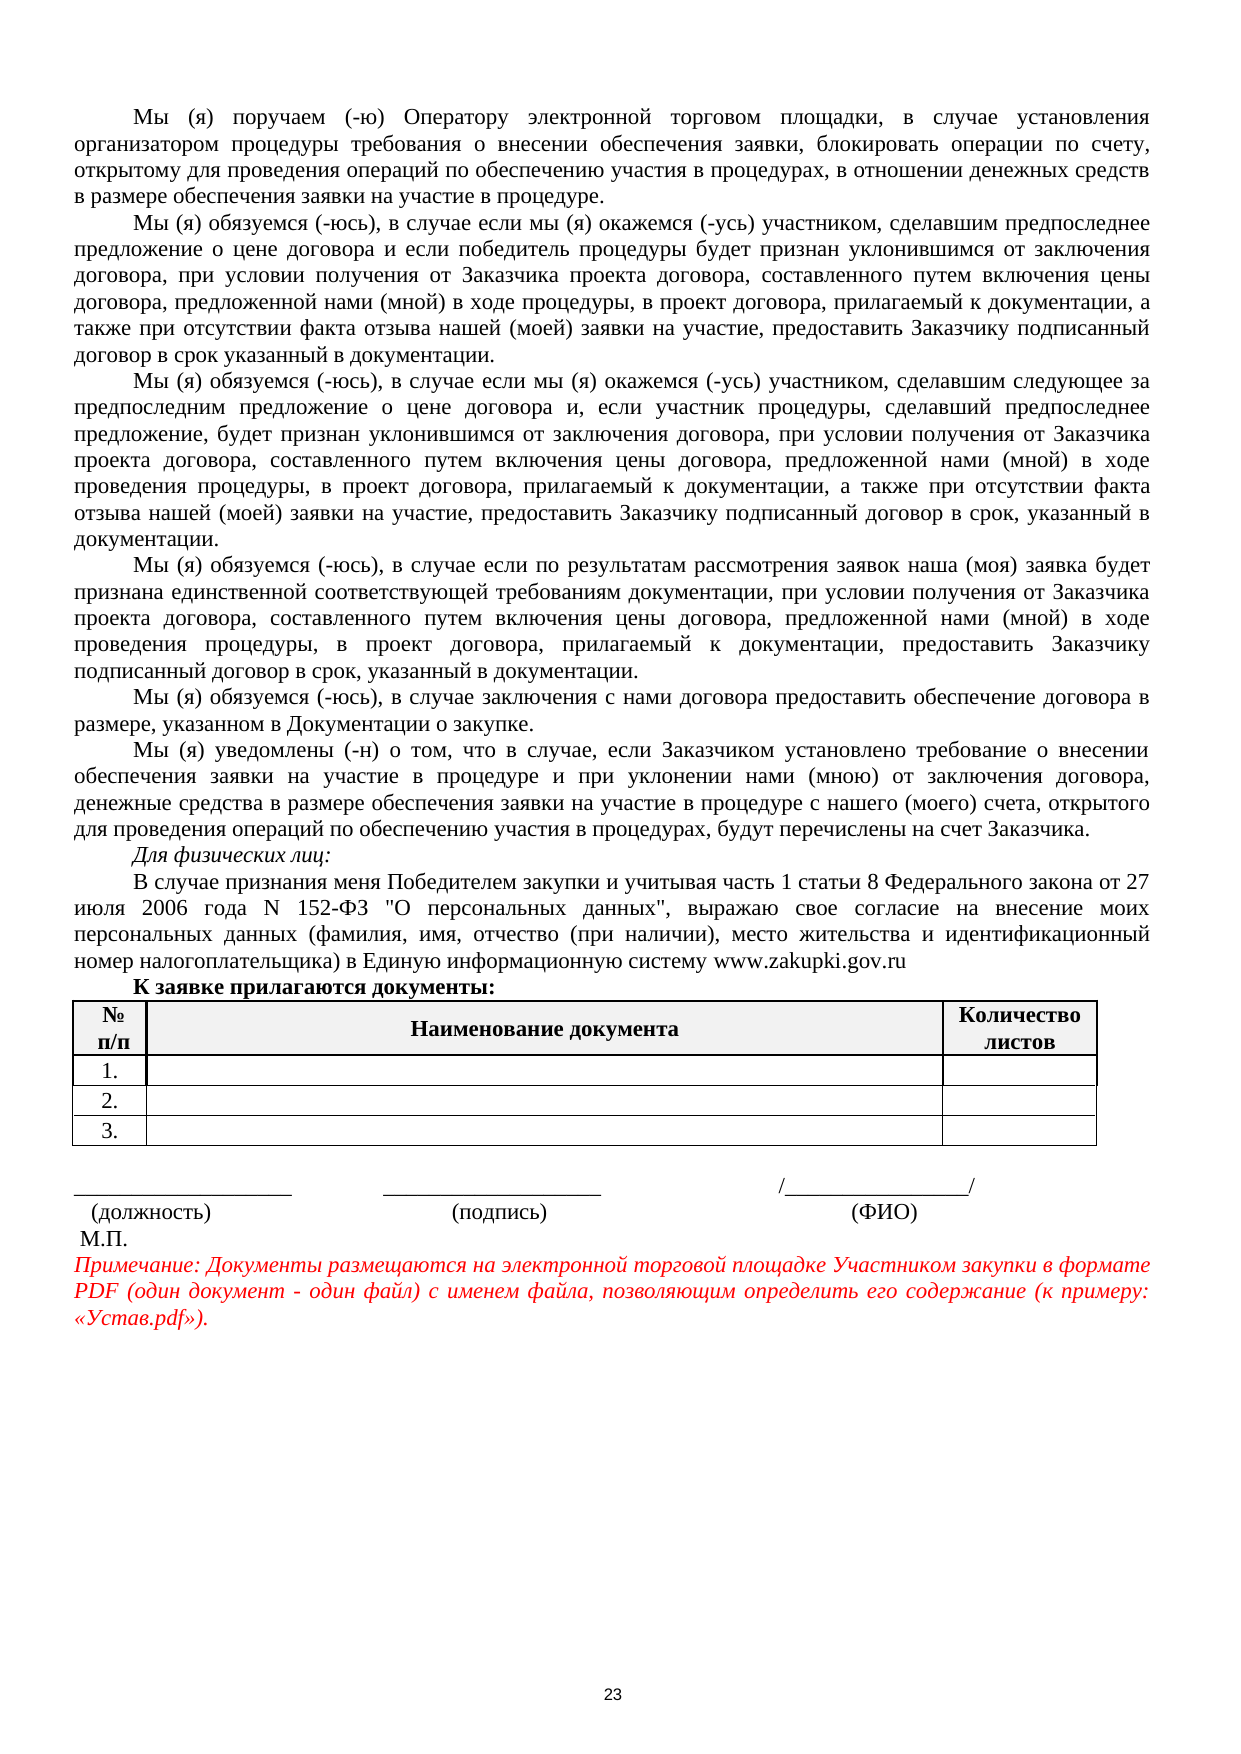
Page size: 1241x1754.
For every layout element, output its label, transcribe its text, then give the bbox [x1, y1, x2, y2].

table_cell [148, 1056, 942, 1085]
text Мы (я) обязуемся (-юсь), в случае если мы (я) окажемся (-усь) участником, сделавшим следующее за предпоследним предложение о цене договора и, если участник процедуры, сделавший предпоследнее предложение, будет признан уклонившимся от заключения договора, при условии получения от Заказчика проекта договора, составленного путем включения цены договора, предложенной нами (мной) в ходе проведения процедуры, в проект договора, прилагаемый к документации, а также при отсутствии факта отзыва нашей (моей) заявки на участие, предоставить Заказчику подписанный договор в срок, указанный в документации. [74, 367, 1152, 551]
text Мы (я) обязуемся (-юсь), в случае заключения с нами договора предоставить обеспечение договора в размере, указанном в Документации о закупке. [74, 683, 1152, 736]
text Примечание: Документы размещаются на электронной торговой площадке Участником закупки в формате PDF (один документ - один файл) с именем файла, позволяющим определить его содержание (к примеру: «Устав.pdf»). [74, 1251, 1152, 1330]
text М.П. [74, 1225, 1152, 1251]
table_cell [147, 1116, 942, 1145]
text ___________________ ___________________ /________________/ [74, 1172, 1152, 1198]
table_cell [147, 1086, 942, 1115]
table_cell [943, 1115, 1096, 1145]
text К заявке прилагаются документы: [74, 973, 1152, 999]
table_header Количество листов [944, 1002, 1096, 1054]
text Для физических лиц: [74, 841, 1152, 868]
table_cell [944, 1056, 1096, 1085]
text В случае признания меня Победителем закупки и учитывая часть 1 статьи 8 Федерального закона от 27 июля 2006 года N 152-ФЗ "О персональных данных", выражаю свое согласие на внесение моих персональных данных (фамилия, имя, отчество (при наличии), место жительства и идентификационный номер налогоплательщика) в Единую информационную систему www.zakupki.gov.ru [74, 868, 1152, 973]
text Мы (я) уведомлены (-н) о том, что в случае, если Заказчиком установлено требование о внесении обеспечения заявки на участие в процедуре и при уклонении нами (мною) от заключения договора, денежные средства в размере обеспечения заявки на участие в процедуре с нашего (моего) счета, открытого для проведения операций по обеспечению участия в процедурах, будут перечислены на счет Заказчика. [74, 736, 1152, 841]
table_cell [943, 1085, 1096, 1115]
text (должность) (подпись) (ФИО) [74, 1198, 1152, 1225]
table_cell 2. [73, 1086, 146, 1115]
table_cell 1. [74, 1056, 145, 1085]
text Мы (я) поручаем (-ю) Оператору электронной торговом площадки, в случае установления организатором процедуры требования о внесении обеспечения заявки, блокировать операции по счету, открытому для проведения операций по обеспечению участия в процедурах, в отношении денежных средств в размере обеспечения заявки на участие в процедуре. [74, 103, 1152, 209]
table_header Наименование документа [148, 1002, 942, 1054]
text Мы (я) обязуемся (-юсь), в случае если по результатам рассмотрения заявок наша (моя) заявка будет признана единственной соответствующей требованиям документации, при условии получения от Заказчика проекта договора, составленного путем включения цены договора, предложенной нами (мной) в ходе проведения процедуры, в проект договора, прилагаемый к документации, предоставить Заказчику подписанный договор в срок, указанный в документации. [74, 551, 1152, 683]
text Мы (я) обязуемся (-юсь), в случае если мы (я) окажемся (-усь) участником, сделавшим предпоследнее предложение о цене договора и если победитель процедуры будет признан уклонившимся от заключения договора, при условии получения от Заказчика проекта договора, составленного путем включения цены договора, предложенной нами (мной) в ходе процедуры, в проект договора, прилагаемый к документации, а также при отсутствии факта отзыва нашей (моей) заявки на участие, предоставить Заказчику подписанный договор в срок указанный в документации. [74, 209, 1152, 367]
table_cell 3. [73, 1115, 146, 1145]
table_header № п/п [74, 1002, 145, 1054]
